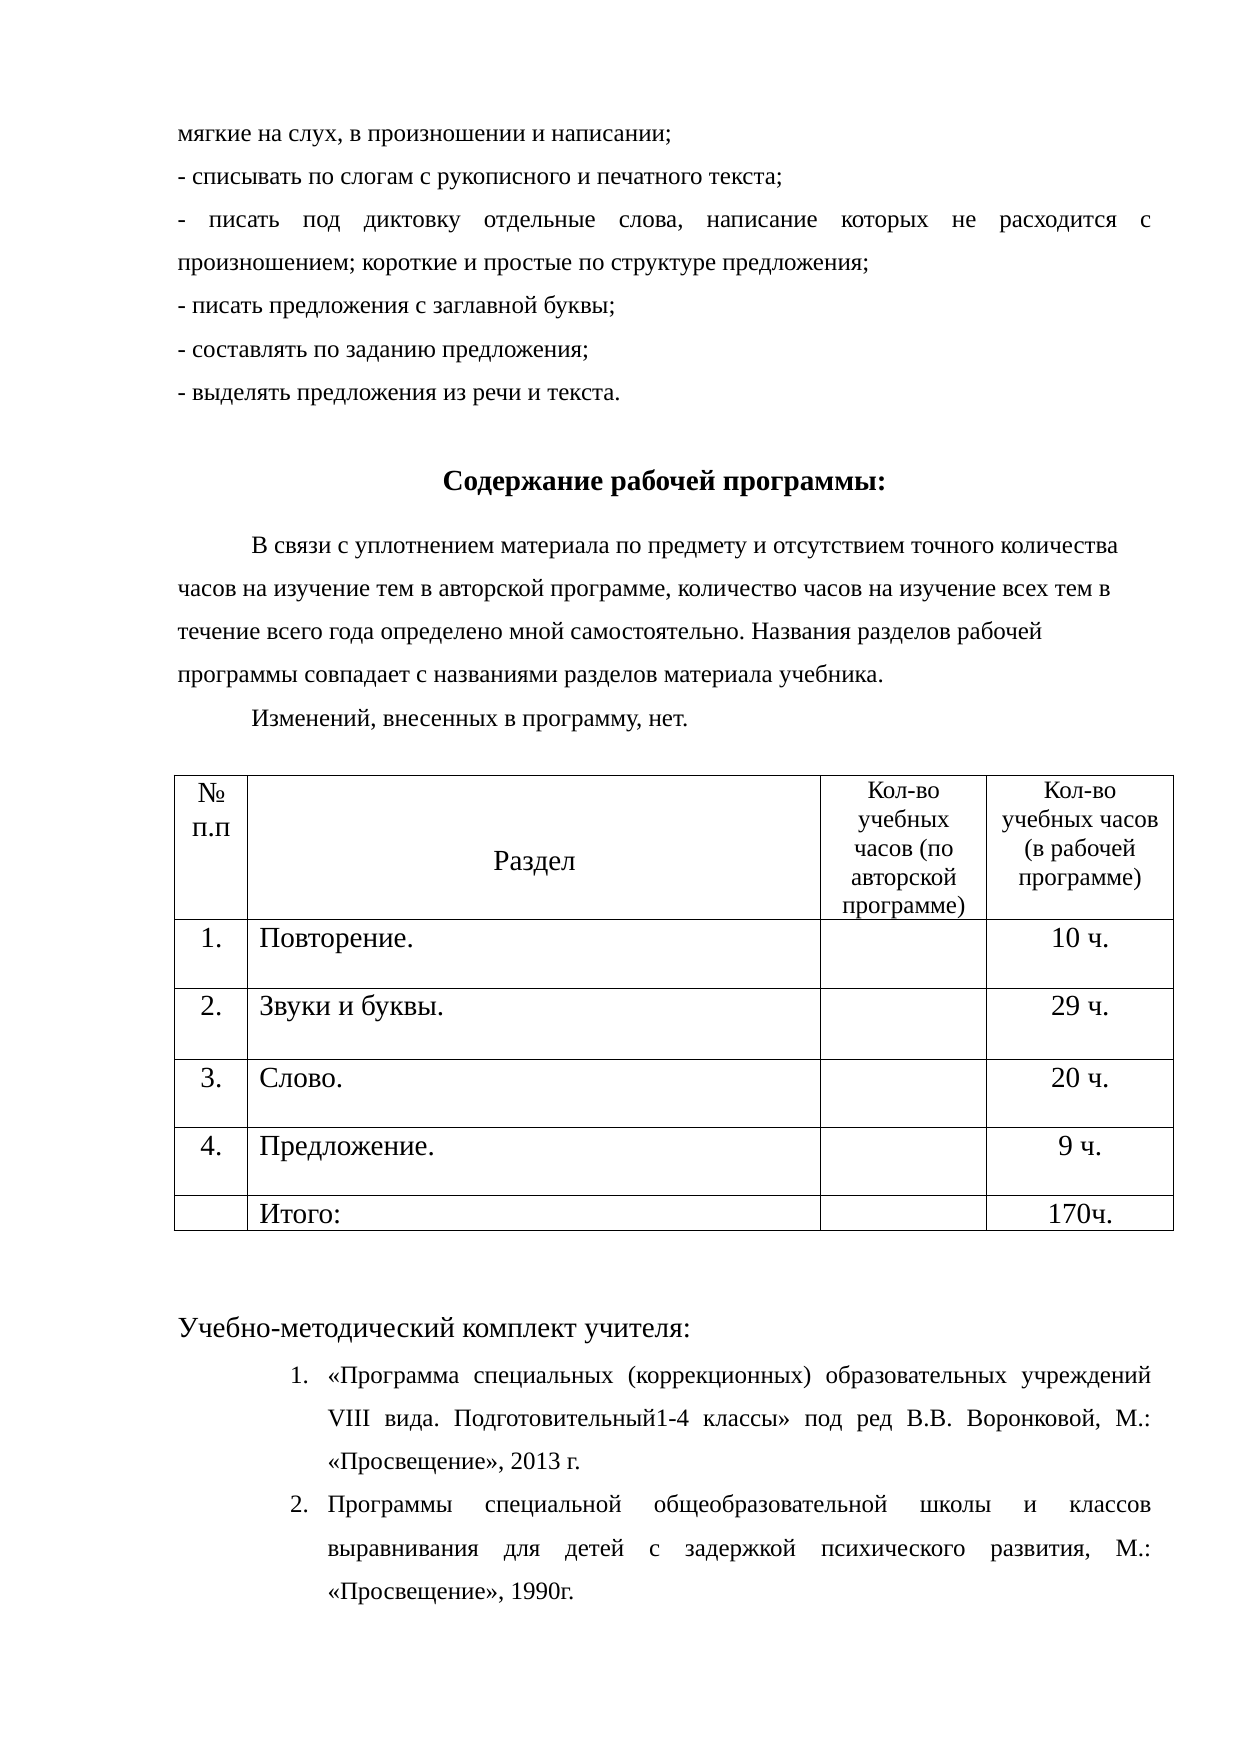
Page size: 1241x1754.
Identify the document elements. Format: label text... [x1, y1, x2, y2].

table_cell Повторение. [248, 920, 820, 987]
table_header Раздел [248, 776, 820, 919]
table_header Кол-во учебных часов (в рабочей программе) [987, 776, 1173, 919]
text - выделять предложения из речи и текста. [177, 377, 1152, 406]
table_cell 9 ч. [987, 1128, 1173, 1195]
table_cell 29 ч. [987, 989, 1173, 1059]
text Учебно-методический комплект учителя: [177, 1310, 1152, 1343]
table_cell 10 ч. [987, 920, 1173, 987]
table_cell Итого: [248, 1196, 820, 1230]
table_cell [821, 989, 986, 1059]
table_header Кол-во учебных часов (по авторской программе) [821, 776, 986, 919]
table_cell Слово. [248, 1060, 820, 1127]
list «Программа специальных (коррекционных) образовательных учреждений VIII вида. Подготовительный1-4 классы» под ред В.В. Воронковой, М.: «Просвещение», 2013 г. [290, 1360, 1152, 1475]
text В связи с уплотнением материала по предмету и отсутствием точного количества часов на изучение тем в авторской программе, количество часов на изучение всех тем в течение всего года определено мной самостоятельно. Названия разделов рабочей программы совпадает с названиями разделов материала учебника. [177, 530, 1152, 688]
table_cell 170ч. [987, 1196, 1173, 1230]
table_cell Звуки и буквы. [248, 989, 820, 1059]
table_cell 3. [175, 1060, 247, 1127]
table_cell [821, 1060, 986, 1127]
text - списывать по слогам с рукописного и печатного текста; [177, 161, 1152, 190]
table_cell 2. [175, 989, 247, 1059]
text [177, 118, 1152, 147]
text Содержание рабочей программы: [177, 463, 1152, 497]
text - составлять по заданию предложения; [177, 334, 1152, 362]
table_cell Предложение. [248, 1128, 820, 1195]
table_cell 20 ч. [987, 1060, 1173, 1127]
table_cell [821, 920, 986, 987]
table_cell 4. [175, 1128, 247, 1195]
table_cell 1. [175, 920, 247, 987]
table_header № п.п [175, 776, 247, 919]
text Изменений, внесенных в программу, нет. [177, 703, 1152, 731]
table_cell [175, 1196, 247, 1230]
table_cell [821, 1128, 986, 1195]
text - писать под диктовку отдельные слова, написание которых не расходится с произношением; короткие и простые по структуре предложения; [177, 204, 1152, 276]
list Программы специальной общеобразовательной школы и классов выравнивания для детей с задержкой психического развития, М.: «Просвещение», 1990г. [290, 1489, 1152, 1604]
table_cell [821, 1196, 986, 1230]
text - писать предложения с заглавной буквы; [177, 291, 1152, 319]
